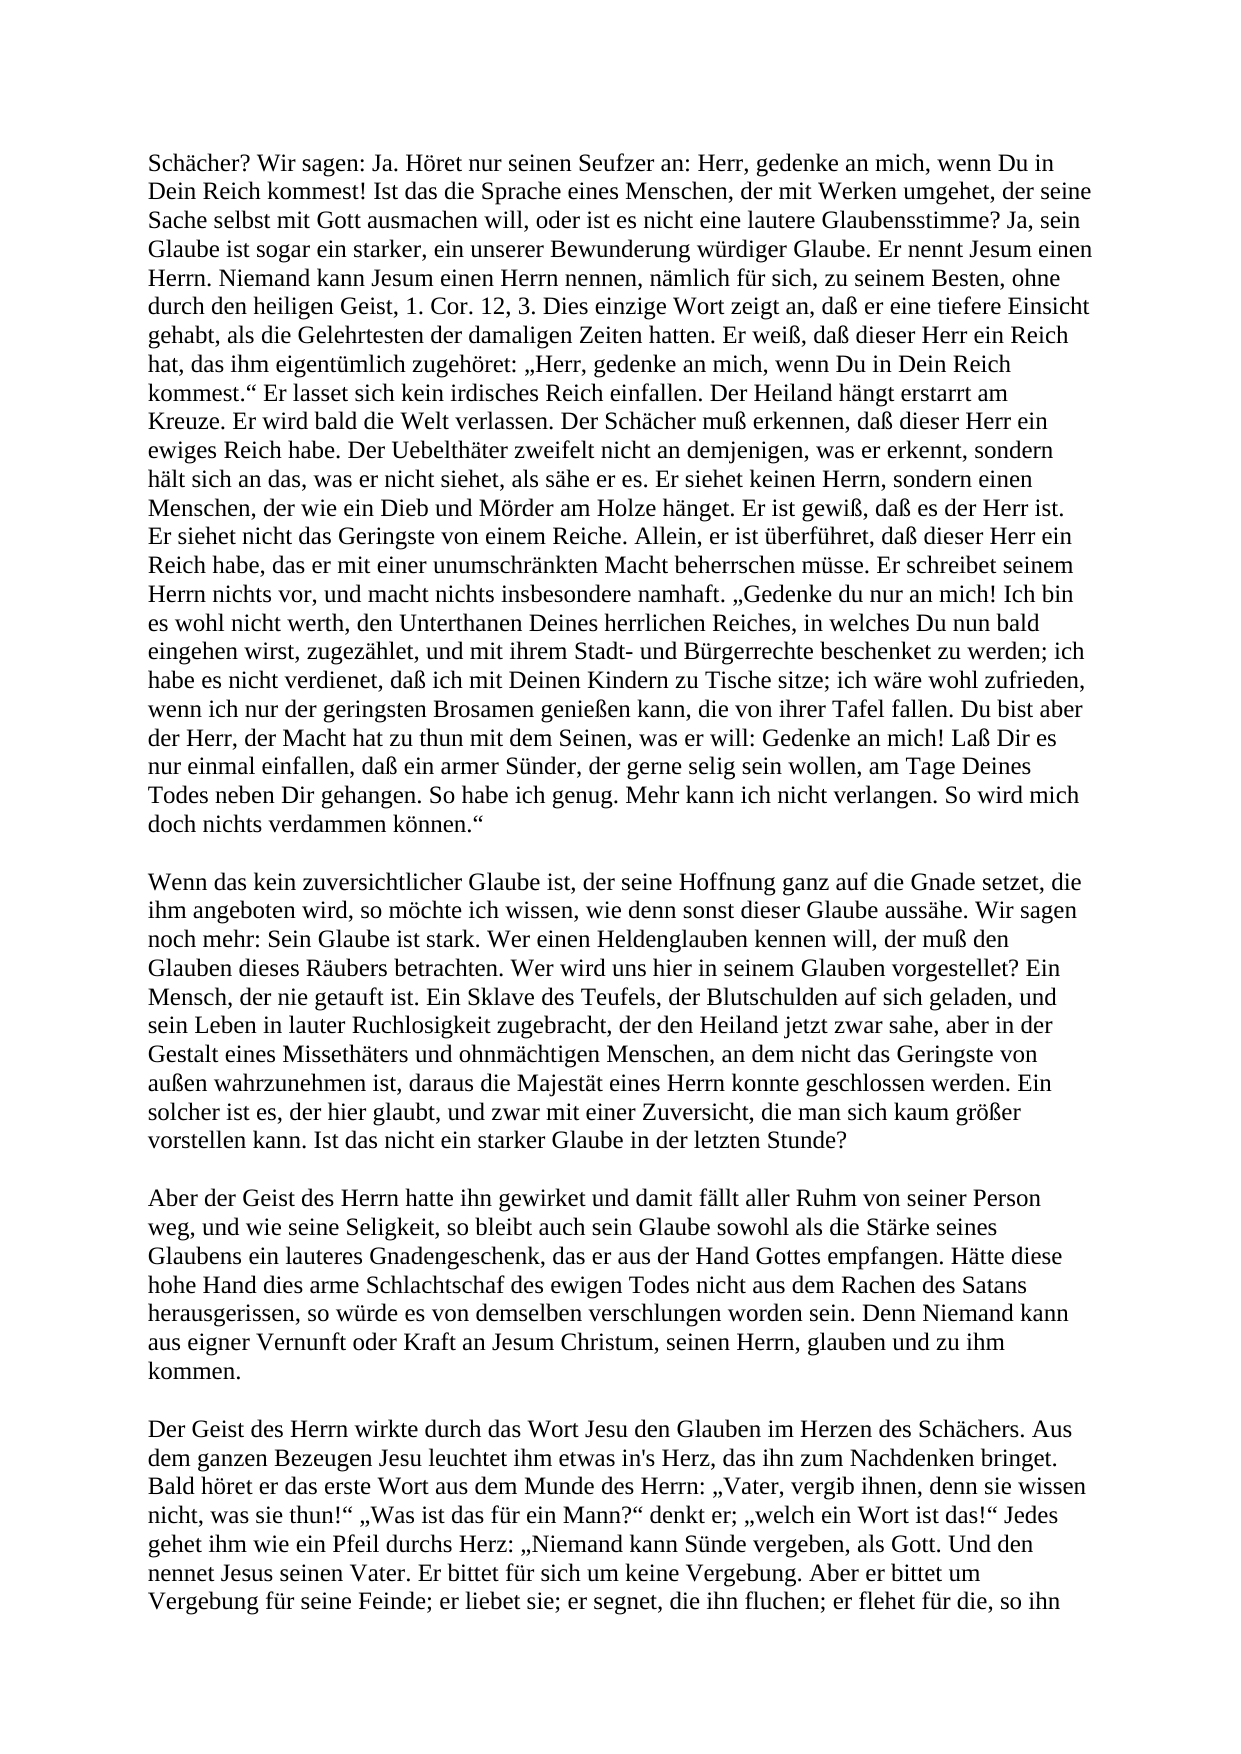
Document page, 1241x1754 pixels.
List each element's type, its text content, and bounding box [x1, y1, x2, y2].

text Aber der Geist des Herrn hatte ihn gewirket und damit fällt aller Ruhm von seiner Person weg, und wie seine Seligkeit, so bleibt auch sein Glaube sowohl als die Stärke seines Glaubens ein lauteres Gnadengeschenk, das er aus der Hand Gottes empfangen. Hätte diese hohe Hand dies arme Schlachtschaf des ewigen Todes nicht aus dem Rachen des Satans herausgerissen, so würde es von demselben verschlungen worden sein. Denn Niemand kann aus eigner Vernunft oder Kraft an Jesum Christum, seinen Herrn, glauben und zu ihm kommen. [148, 1183, 1093, 1385]
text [148, 1414, 1093, 1615]
text Wenn das kein zuversichtlicher Glaube ist, der seine Hoffnung ganz auf die Gnade setzet, die ihm angeboten wird, so möchte ich wissen, wie denn sonst dieser Glaube aussähe. Wir sagen noch mehr: Sein Glaube ist stark. Wer einen Heldenglauben kennen will, der muß den Glauben dieses Räubers betrachten. Wer wird uns hier in seinem Glauben vorgestellet? Ein Mensch, der nie getauft ist. Ein Sklave des Teufels, der Blutschulden auf sich geladen, und sein Leben in lauter Ruchlosigkeit zugebracht, der den Heiland jetzt zwar sahe, aber in der Gestalt eines Missethäters und ohnmächtigen Menschen, an dem nicht das Geringste von außen wahrzunehmen ist, daraus die Majestät eines Herrn konnte geschlossen werden. Ein solcher ist es, der hier glaubt, und zwar mit einer Zuversicht, die man sich kaum größer vorstellen kann. Ist das nicht ein starker Glaube in der letzten Stunde? [148, 867, 1093, 1154]
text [148, 148, 1093, 838]
